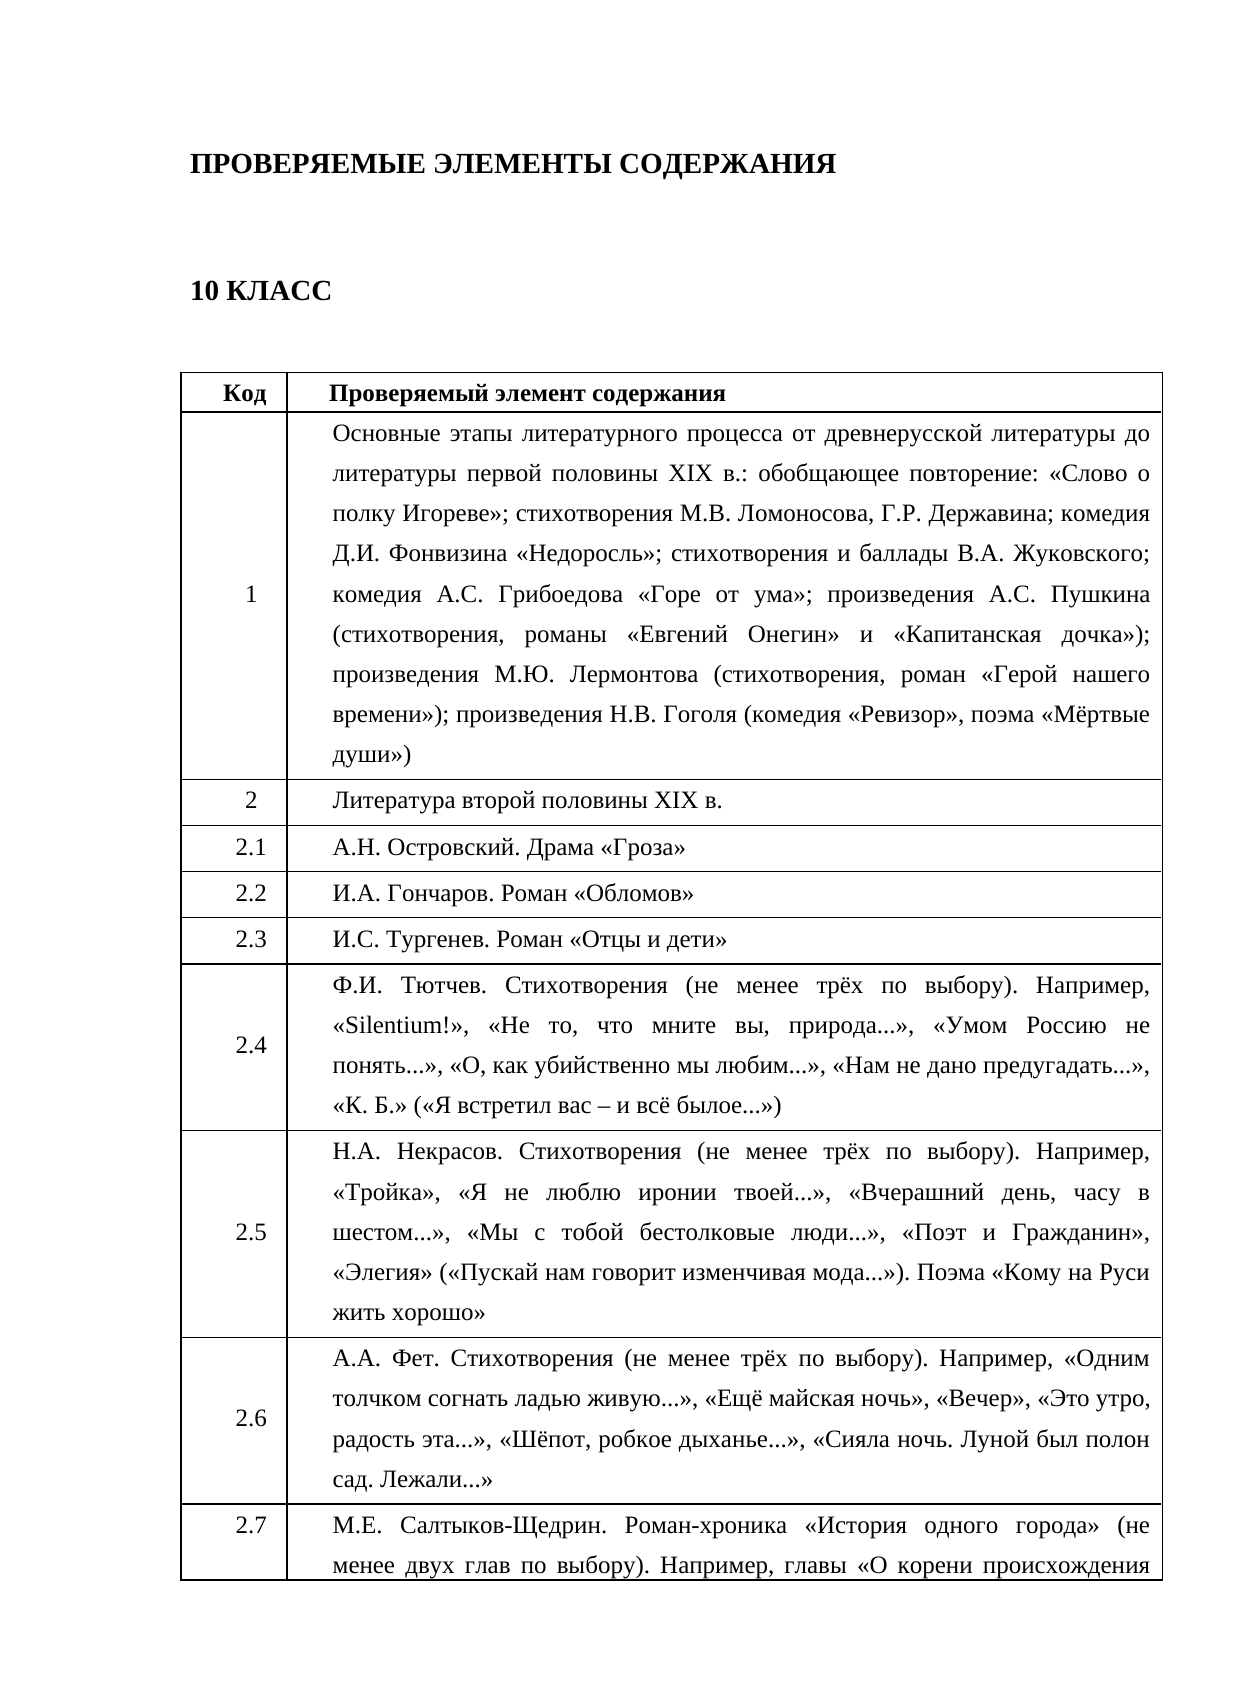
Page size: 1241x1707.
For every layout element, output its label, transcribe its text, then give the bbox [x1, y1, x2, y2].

table_cell И.А. Гончаров. Роман «Обломов» [288, 871, 1162, 917]
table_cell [288, 1503, 1162, 1579]
table_cell Н.А. Некрасов. Стихотворения (не менее трёх по выбору). Например, «Тройка», «Я не люблю иронии твоей...», «Вчерашний день, часу в шестом...», «Мы с тобой бестолковые люди...», «Поэт и Гражданин», «Элегия» («Пускай нам говорит изменчивая мода...»). Поэма «Кому на Руси жить хорошо» [288, 1130, 1162, 1336]
table_cell 2.3 [182, 918, 286, 963]
table_cell Литература второй половины XIX в. [288, 779, 1162, 825]
table_cell 2.7 [182, 1505, 286, 1579]
table_cell 2 [182, 780, 286, 825]
table_header Код [182, 373, 286, 411]
table_cell И.С. Тургенев. Роман «Отцы и дети» [288, 917, 1162, 963]
text ПРОВЕРЯЕМЫЕ ЭЛЕМЕНТЫ СОДЕРЖАНИЯ [190, 146, 1152, 180]
table_cell Основные этапы литературного процесса от древнерусской литературы до литературы первой половины XIX в.: обобщающее повторение: «Слово о полку Игореве»; стихотворения М.В. Ломоносова, Г.Р. Державина; комедия Д.И. Фонвизина «Недоросль»; стихотворения и баллады В.А. Жуковского; комедия А.С. Грибоедова «Горе от ума»; произведения А.С. Пушкина (стихотворения, романы «Евгений Онегин» и «Капитанская дочка»); произведения М.Ю. Лермонтова (стихотворения, роман «Герой нашего времени»); произведения Н.В. Гоголя (комедия «Ревизор», поэма «Мёртвые души») [288, 411, 1162, 779]
table_cell 2.5 [182, 1131, 286, 1336]
table_cell 2.1 [182, 826, 286, 871]
table_cell А.Н. Островский. Драма «Гроза» [288, 825, 1162, 871]
text 10 КЛАСС [190, 273, 1152, 306]
table_cell Ф.И. Тютчев. Стихотворения (не менее трёх по выбору). Например, «Silentium!», «Не то, что мните вы, природа...», «Умом Россию не понять...», «О, как убийственно мы любим...», «Нам не дано предугадать...», «К. Б.» («Я встретил вас – и всё былое...») [288, 963, 1162, 1129]
table_cell 2.4 [182, 965, 286, 1129]
table_header Проверяемый элемент содержания [288, 373, 1162, 411]
table_cell А.А. Фет. Стихотворения (не менее трёх по выбору). Например, «Одним толчком согнать ладью живую...», «Ещё майская ночь», «Вечер», «Это утро, радость эта...», «Шёпот, робкое дыханье...», «Сияла ночь. Луной был полон сад. Лежали...» [288, 1336, 1162, 1503]
table_cell 2.2 [182, 872, 286, 917]
table_cell 2.6 [182, 1338, 286, 1503]
table_cell 1 [182, 413, 286, 779]
